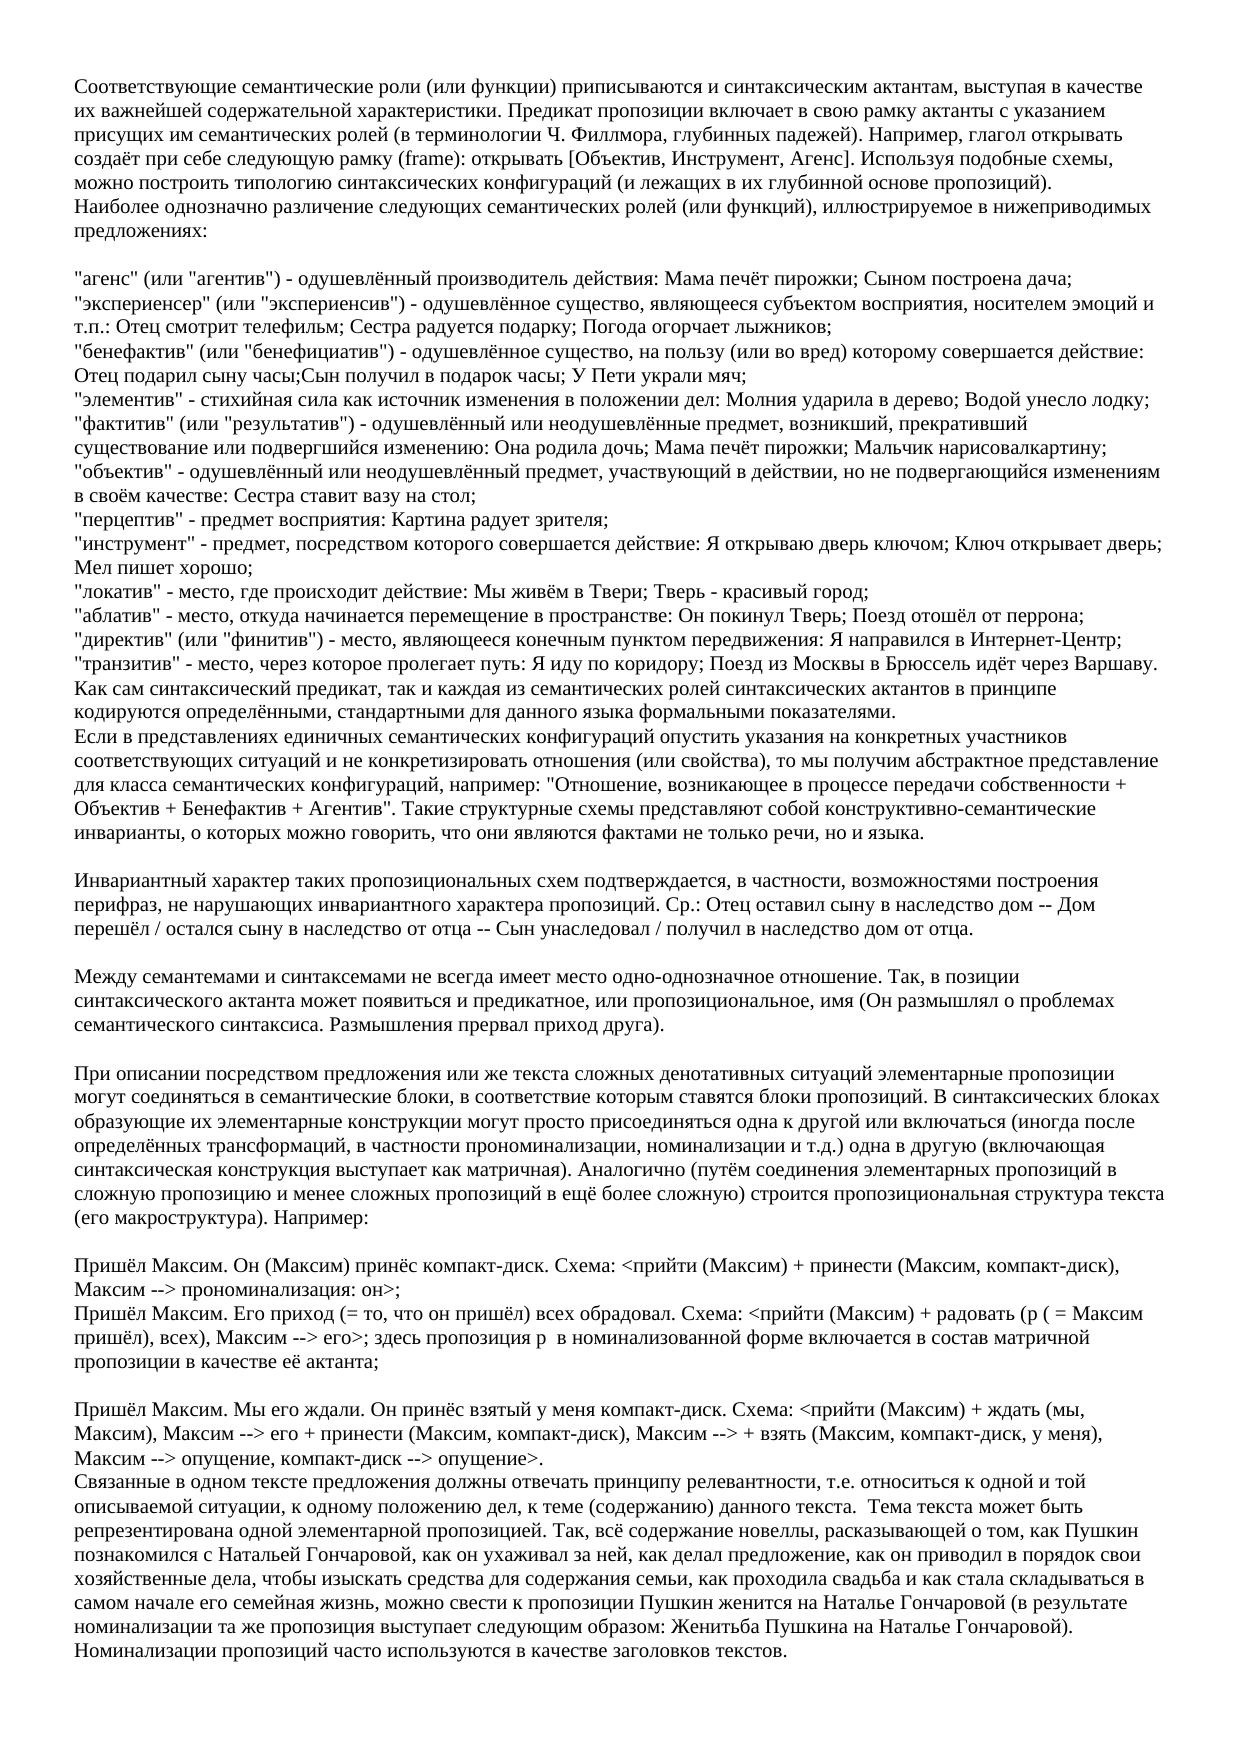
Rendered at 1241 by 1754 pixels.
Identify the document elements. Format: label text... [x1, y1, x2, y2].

text Инвариантный характер таких пропозициональных схем подтверждается, в частности, возможностями построения перифраз, не нарушающих инвариантного характера пропозиций. Ср.: Отец оставил сыну в наследство дом -- Дом перешёл / остался сыну в наследство от отца -- Сын унаследовал / получил в наследство дом от отца. [74, 868, 1167, 940]
text Между семантемами и синтаксемами не всегда имеет место одно-однозначное отношение. Так, в позиции синтаксического актанта может появиться и предикатное, или пропозициональное, имя (Он размышлял о проблемах семантического синтаксиса. Размышления прервал приход друга). [74, 964, 1167, 1036]
text "локатив" - место, где происходит действие: Мы живём в Твери; Тверь - красивый город; [74, 579, 1167, 603]
text Пришёл Максим. Он (Максим) принёс компакт-диск. Схема: <прийти (Максим) + принести (Максим, компакт-диск), Максим --> прономинализация: он>; [74, 1253, 1167, 1301]
text При описании посредством предложения или же текста сложных денотативных ситуаций элементарные пропозиции могут соединяться в семантические блоки, в соответствие которым ставятся блоки пропозиций. В синтаксических блоках образующие их элементарные конструкции могут просто присоединяться одна к другой или включаться (иногда после определённых трансформаций, в частности прономинализации, номинализации и т.д.) одна в другую (включающая синтаксическая конструкция выступает как матричная). Аналогично (путём соединения элементарных пропозиций в сложную пропозицию и менее сложных пропозиций в ещё более сложную) строится пропозициональная структура текста (его макроструктура). Например: [74, 1060, 1167, 1229]
text "экспериенсер" (или "экспериенсив") - одушевлённое существо, являющееся субъектом восприятия, носителем эмоций и т.п.: Отец смотрит телефильм; Сестра радуется подарку; Погода огорчает лыжников; [74, 290, 1167, 338]
text "фактитив" (или "результатив") - одушевлённый или неодушевлённые предмет, возникший, прекративший существование или подвергшийся изменению: Она родила дочь; Мама печёт пирожки; Мальчик нарисовалкартину; [74, 411, 1167, 459]
text "агенс" (или "агентив") - одушевлённый производитель действия: Мама печёт пирожки; Сыном построена дача; [74, 266, 1167, 290]
text "перцептив" - предмет восприятия: Картина радует зрителя; [74, 507, 1167, 531]
text Пришёл Максим. Его приход (= то, что он пришёл) всех обрадовал. Схема: <прийти (Максим) + радовать (р ( = Максим пришёл), всех), Максим --> его>; здесь пропозиция р в номинализованной форме включается в состав матричной пропозиции в качестве её актанта; [74, 1301, 1167, 1397]
text "бенефактив" (или "бенефициатив") - одушевлённое существо, на пользу (или во вред) которому совершается действие: Отец подарил сыну часы;Сын получил в подарок часы; У Пети украли мяч; [74, 338, 1167, 387]
text Наиболее однозначно различение следующих семантических ролей (или функций), иллюстрируемое в нижеприводимых предложениях: [74, 194, 1167, 242]
text Если в представлениях единичных семантических конфигураций опустить указания на конкретных участников соответствующих ситуаций и не конкретизировать отношения (или свойства), то мы получим абстрактное представление для класса семантических конфигураций, например: "Отношение, возникающее в процессе передачи собственности + Объектив + Бенефактив + Агентив". Такие структурные схемы представляют собой конструктивно-семантические инварианты, о которых можно говорить, что они являются фактами не только речи, но и языка. [74, 723, 1167, 844]
text Как сам синтаксический предикат, так и каждая из семантических ролей синтаксических актантов в принципе кодируются определёнными, стандартными для данного языка формальными показателями. [74, 675, 1167, 723]
text "объектив" - одушевлённый или неодушевлённый предмет, участвующий в действии, но не подвергающийся изменениям в своём качестве: Сестра ставит вазу на стол; [74, 459, 1167, 507]
text "директив" (или "финитив") - место, являющееся конечным пунктом передвижения: Я направился в Интернет-Центр; [74, 627, 1167, 651]
text "аблатив" - место, откуда начинается перемещение в пространстве: Он покинул Тверь; Поезд отошёл от перрона; [74, 603, 1167, 627]
text Связанные в одном тексте предложения должны отвечать принципу релевантности, т.е. относиться к одной и той описываемой ситуации, к одному положению дел, к теме (содержанию) данного текста. Тема текста может быть репрезентирована одной элементарной пропозицией. Так, всё содержание новеллы, расказывающей о том, как Пушкин познакомился с Натальей Гончаровой, как он ухаживал за ней, как делал предложение, как он приводил в порядок свои хозяйственные дела, чтобы изыскать средства для содержания семьи, как проходила свадьба и как стала складываться в самом начале его семейная жизнь, можно свести к пропозиции Пушкин женится на Наталье Гончаровой (в результате номинализации та же пропозиция выступает следующим образом: Женитьба Пушкина на Наталье Гончаровой). Номинализации пропозиций часто используются в качестве заголовков текстов. [74, 1469, 1167, 1662]
text "инструмент" - предмет, посредством которого совершается действие: Я открываю дверь ключом; Ключ открывает дверь; Мел пишет хорошо; [74, 531, 1167, 579]
text Пришёл Максим. Мы его ждали. Он принёс взятый у меня компакт-диск. Схема: <прийти (Максим) + ждать (мы, Максим), Максим --> его + принести (Максим, компакт-диск), Максим --> + взять (Максим, компакт-диск, у меня), Максим --> опущение, компакт-диск --> опущение>. [74, 1397, 1167, 1469]
text "элементив" - стихийная сила как источник изменения в положении дел: Молния ударила в дерево; Водой унесло лодку; [74, 387, 1167, 411]
text "транзитив" - место, через которое пролегает путь: Я иду по коридору; Поезд из Москвы в Брюссель идёт через Варшаву. [74, 651, 1167, 675]
text Соответствующие семантические роли (или функции) приписываются и синтаксическим актантам, выступая в качестве их важнейшей содержательной характеристики. Предикат пропозиции включает в свою рамку актанты с указанием присущих им семантических ролей (в терминологии Ч. Филлмора, глубинных падежей). Например, глагол открывать создаёт при себе следующую рамку (frame): открывать [Объектив, Инструмент, Агенс]. Используя подобные схемы, можно построить типологию синтаксических конфигураций (и лежащих в их глубинной основе пропозиций). [74, 74, 1167, 194]
